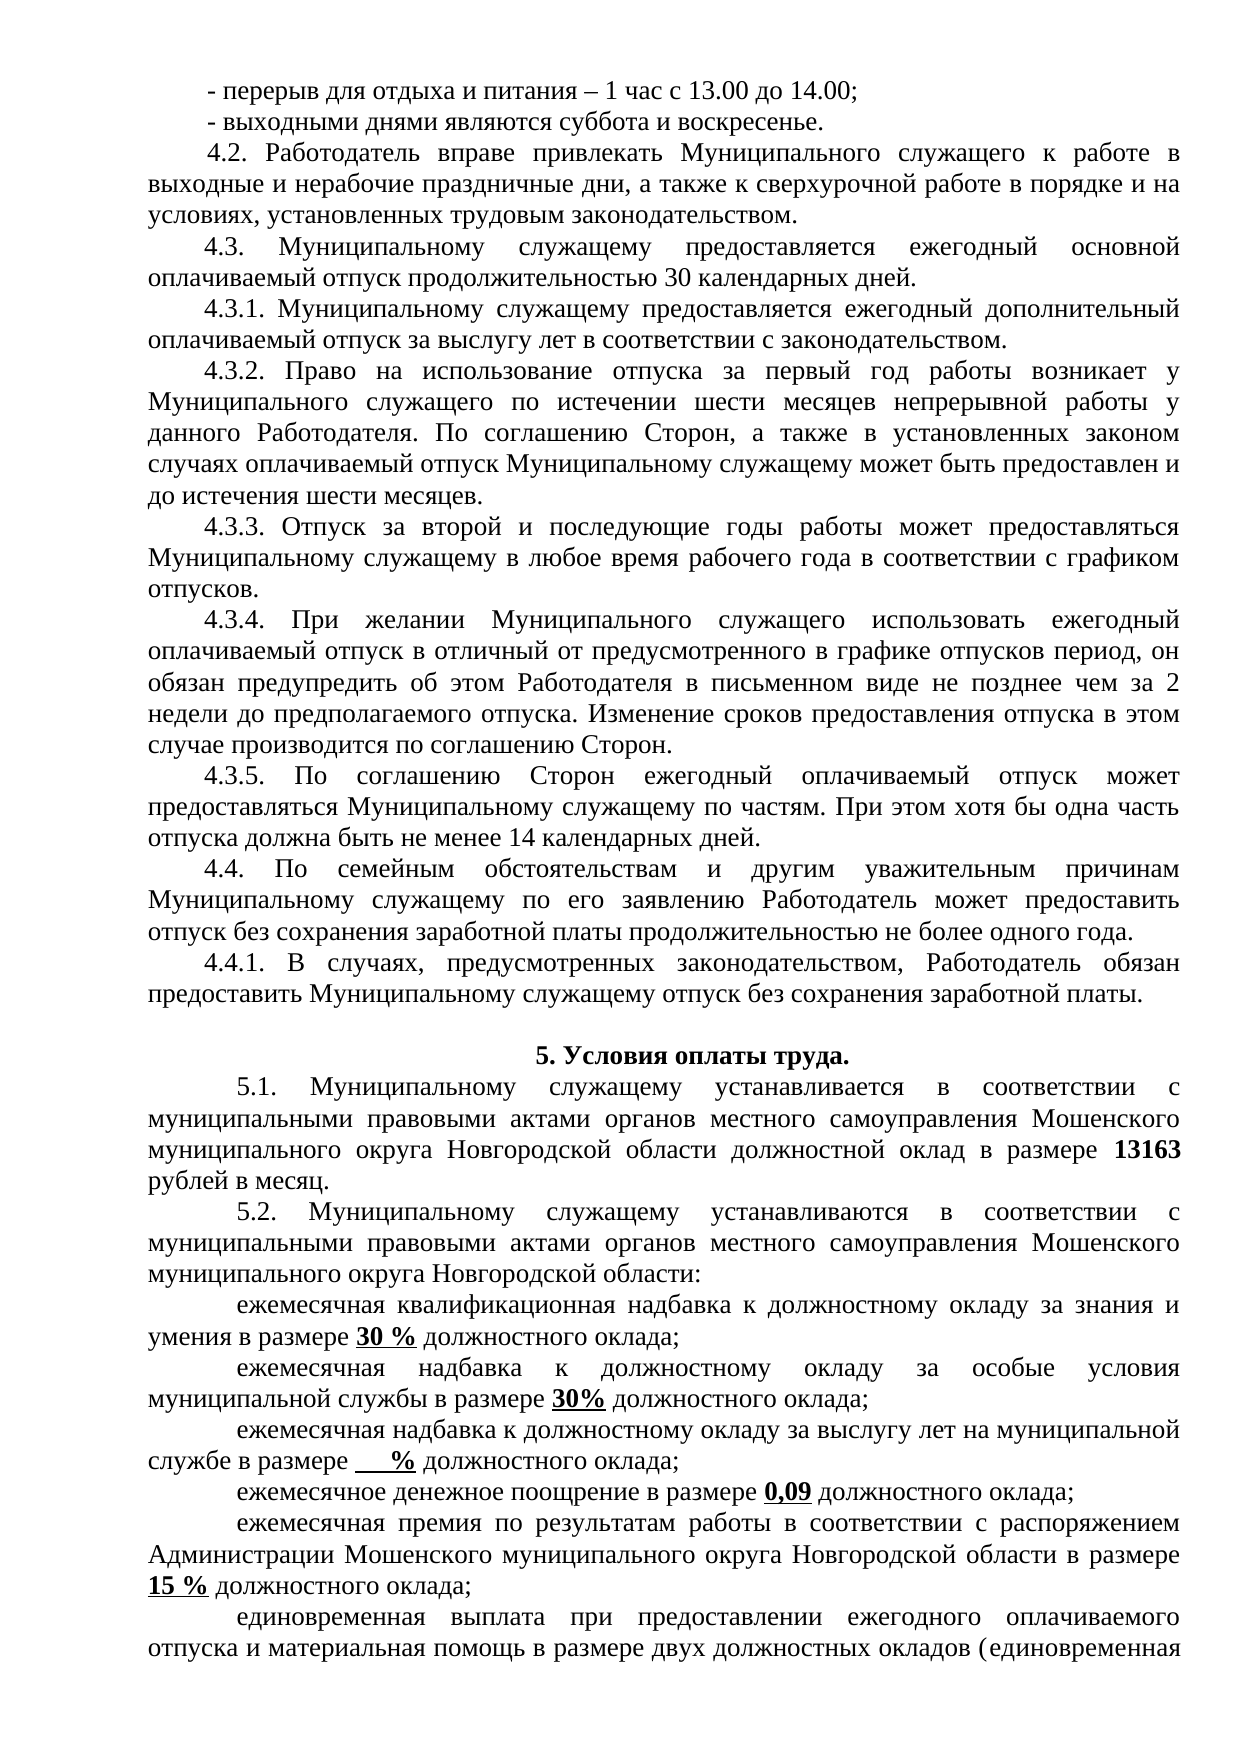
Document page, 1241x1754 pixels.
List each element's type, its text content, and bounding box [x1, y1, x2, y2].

text ежемесячная квалификационная надбавка к должностному окладу за знания и умения в размере 30 % должностного оклада; [148, 1288, 1181, 1351]
text ежемесячная надбавка к должностному окладу за особые условия муниципальной службы в размере 30% должностного оклада; [148, 1351, 1181, 1413]
text ежемесячная надбавка к должностному окладу за выслугу лет на муниципальной службе в размере % должностного оклада; [148, 1413, 1181, 1475]
text 4.3.4. При желании Муниципального служащего использовать ежегодный оплачиваемый отпуск в отличный от предусмотренного в графике отпусков период, он обязан предупредить об этом Работодателя в письменном виде не позднее чем за 2 недели до предполагаемого отпуска. Изменение сроков предоставления отпуска в этом случае производится по соглашению Сторон. [148, 603, 1181, 759]
text 4.3.5. По соглашению Сторон ежегодный оплачиваемый отпуск может предоставляться Муниципальному служащему по частям. При этом хотя бы одна часть отпуска должна быть не менее 14 календарных дней. [148, 759, 1181, 852]
text 5.1. Муниципальному служащему устанавливается в соответствии с муниципальными правовыми актами органов местного самоуправления Мошенского муниципального округа Новгородской области должностной оклад в размере 13163 рублей в месяц. [148, 1071, 1181, 1195]
text 4.4. По семейным обстоятельствам и другим уважительным причинам Муниципальному служащему по его заявлению Работодатель может предоставить отпуск без сохранения заработной платы продолжительностью не более одного года. [148, 852, 1181, 946]
text - выходными днями являются суббота и воскресенье. [148, 105, 1181, 136]
text ежемесячное денежное поощрение в размере 0,09 должностного оклада; [148, 1475, 1181, 1507]
text - перерыв для отдыха и питания – 1 час с 13.00 до 14.00; [148, 74, 1181, 105]
text 4.3. Муниципальному служащему предоставляется ежегодный основной оплачиваемый отпуск продолжительностью 30 календарных дней. [148, 229, 1181, 292]
text 4.2. Работодатель вправе привлекать Муниципального служащего к работе в выходные и нерабочие праздничные дни, а также к сверхурочной работе в порядке и на условиях, установленных трудовым законодательством. [148, 136, 1181, 229]
text 5. Условия оплаты труда. [148, 1039, 1181, 1071]
text 4.3.2. Право на использование отпуска за первый год работы возникает у Муниципального служащего по истечении шести месяцев непрерывной работы у данного Работодателя. По соглашению Сторон, а также в установленных законом случаях оплачиваемый отпуск Муниципальному служащему может быть предоставлен и до истечения шести месяцев. [148, 354, 1181, 510]
text 5.2. Муниципальному служащему устанавливаются в соответствии с муниципальными правовыми актами органов местного самоуправления Мошенского муниципального округа Новгородской области: [148, 1195, 1181, 1288]
text 4.3.3. Отпуск за второй и последующие годы работы может предоставляться Муниципальному служащему в любое время рабочего года в соответствии с графиком отпусков. [148, 510, 1181, 603]
text ежемесячная премия по результатам работы в соответствии с распоряжением Администрации Мошенского муниципального округа Новгородской области в размере 15 % должностного оклада; [148, 1507, 1181, 1600]
text 4.3.1. Муниципальному служащему предоставляется ежегодный дополнительный оплачиваемый отпуск за выслугу лет в соответствии с законодательством. [148, 292, 1181, 354]
text 4.4.1. В случаях, предусмотренных законодательством, Работодатель обязан предоставить Муниципальному служащему отпуск без сохранения заработной платы. [148, 946, 1181, 1008]
